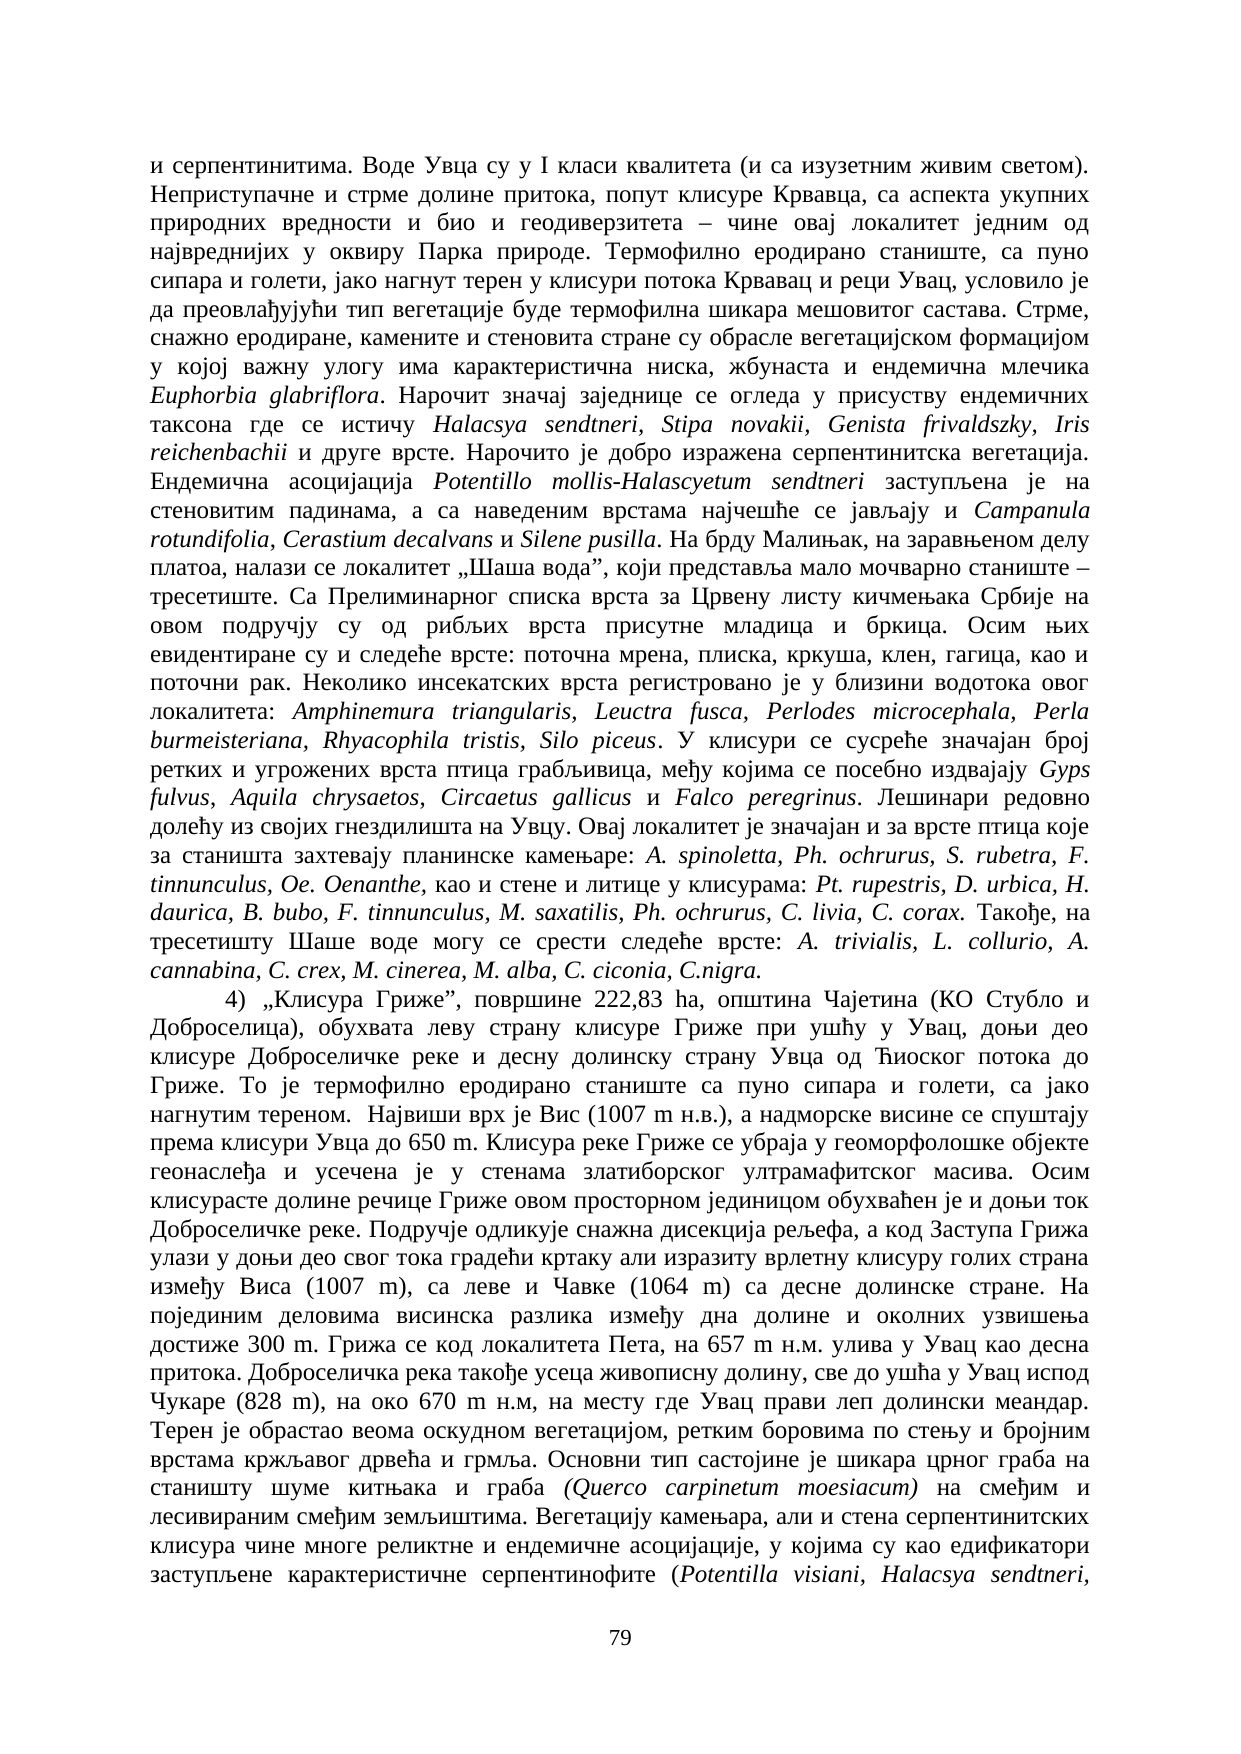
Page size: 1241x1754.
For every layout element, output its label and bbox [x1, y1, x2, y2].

list [150, 150, 1090, 984]
list [150, 984, 1090, 1587]
